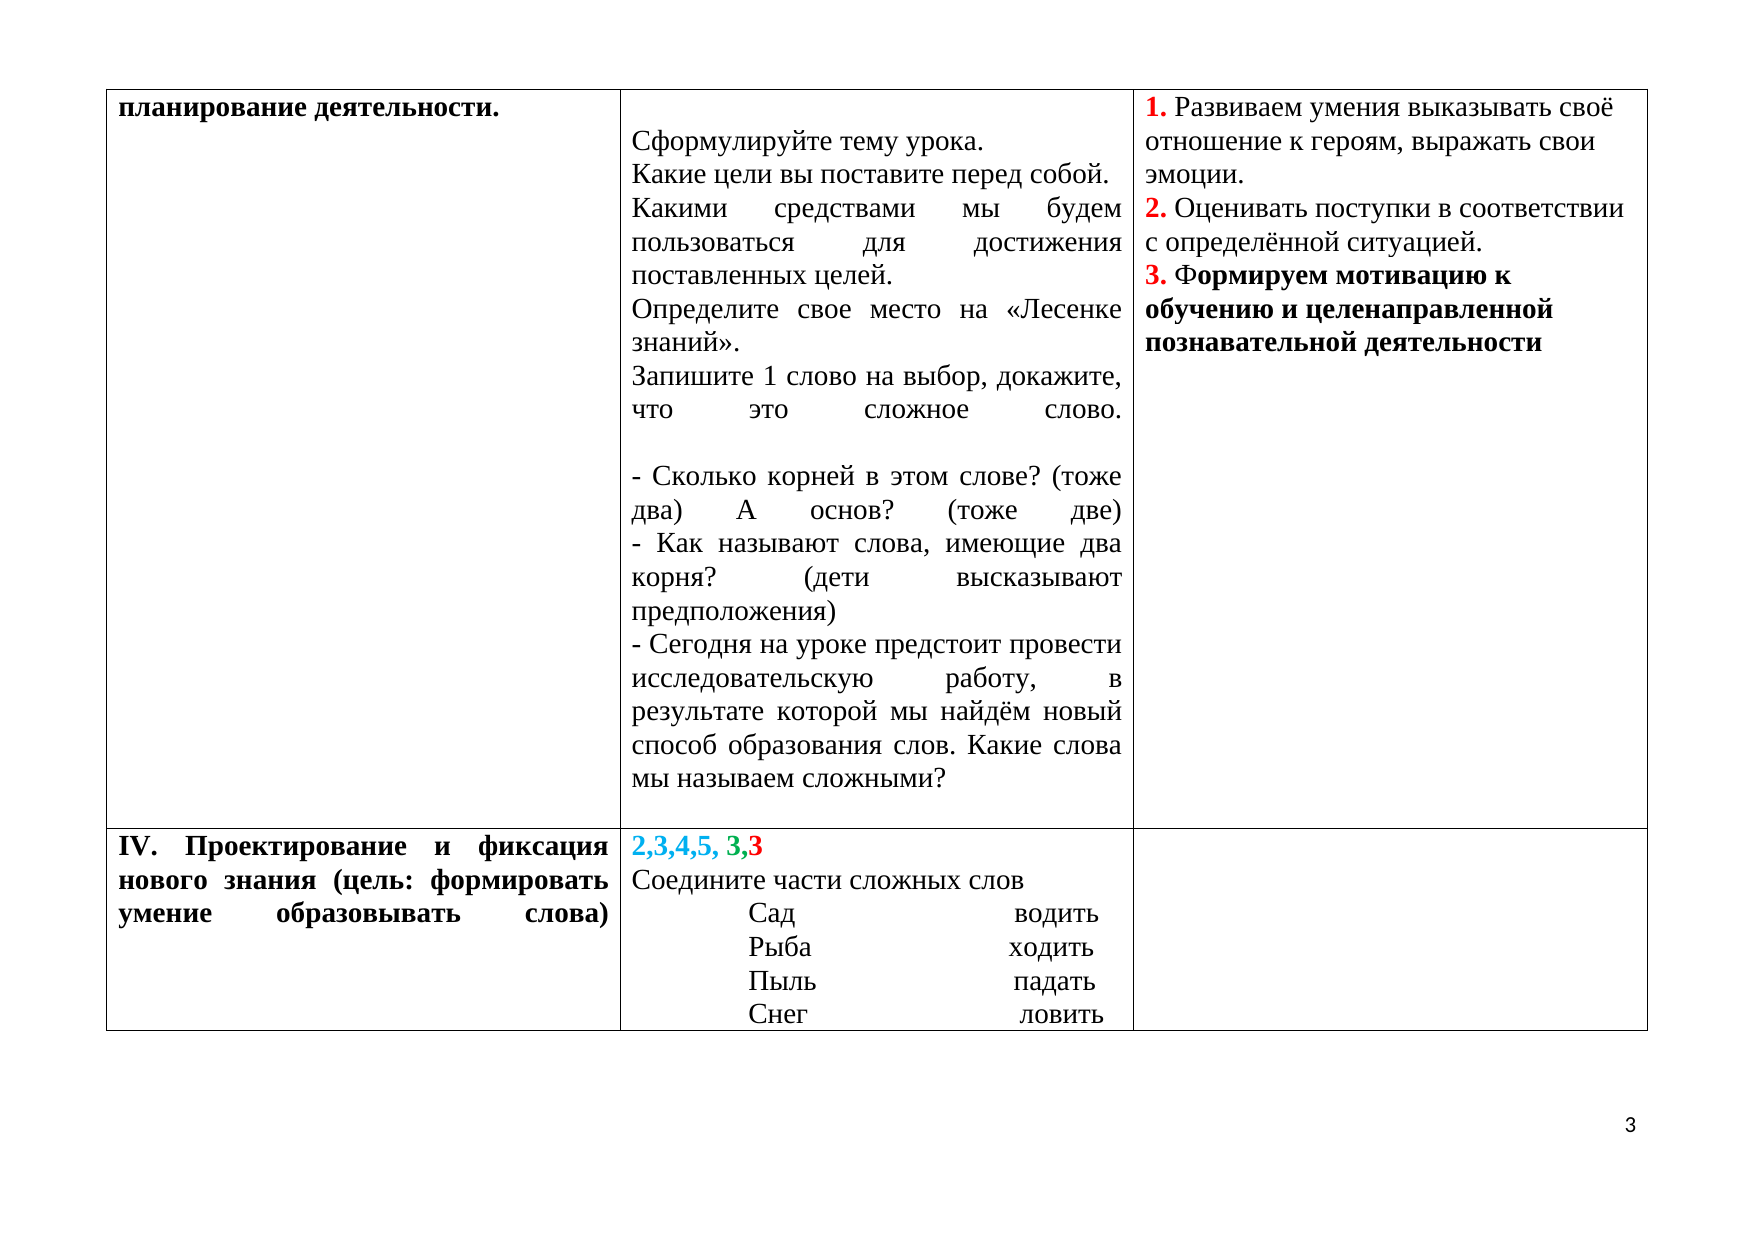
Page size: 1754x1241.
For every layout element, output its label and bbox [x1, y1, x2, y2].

table_cell [621, 829, 1133, 1030]
table_cell [621, 90, 1133, 827]
table_cell [107, 90, 620, 827]
table_cell [1134, 829, 1647, 1030]
table_cell [107, 829, 620, 1030]
